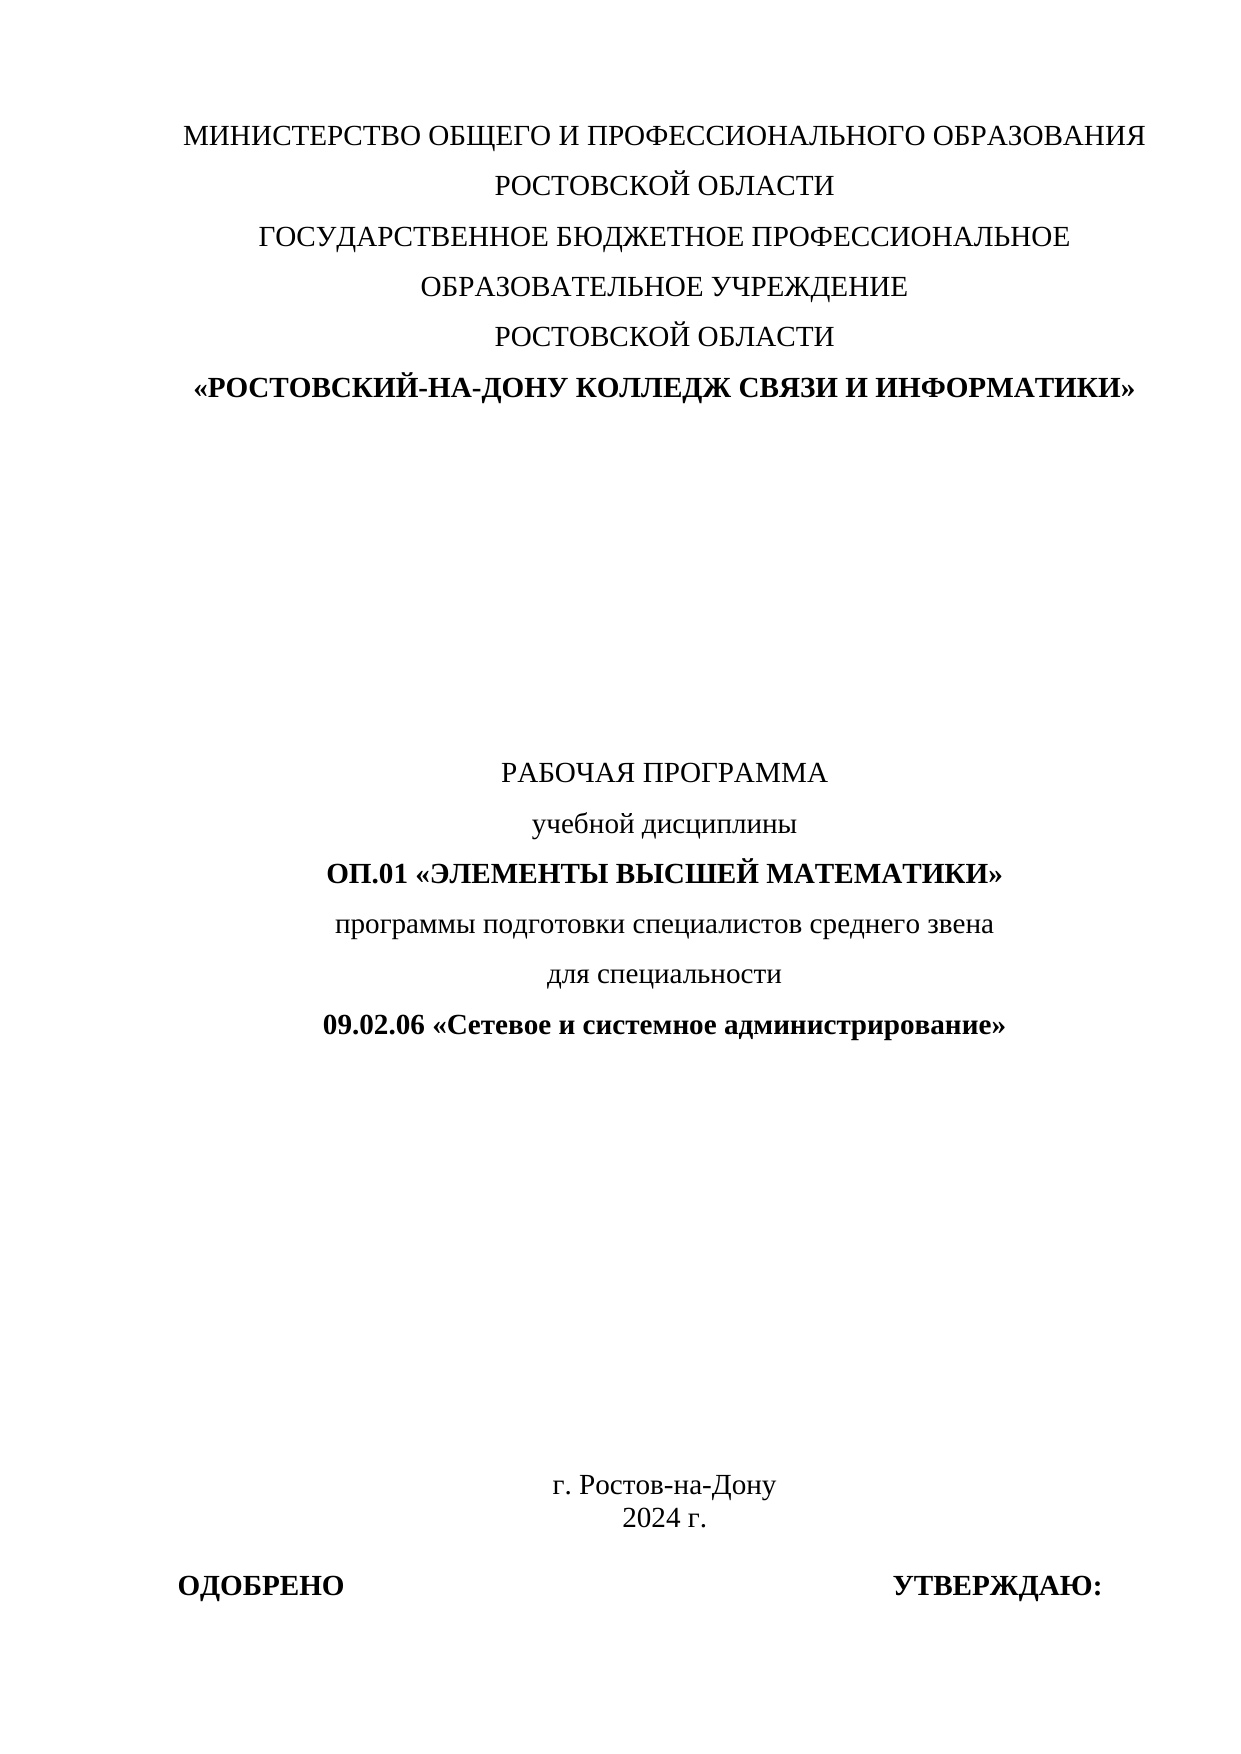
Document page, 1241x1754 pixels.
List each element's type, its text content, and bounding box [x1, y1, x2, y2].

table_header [166, 1568, 763, 1636]
text РОСТОВСКОЙ ОБЛАСТИ [177, 319, 1152, 353]
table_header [763, 1568, 1231, 1636]
text г. Ростов-на-Дону [177, 1467, 1152, 1501]
text 09.02.06 «Сетевое и системное администрирование» [177, 1007, 1152, 1041]
text для специальности [177, 957, 1152, 990]
text ОП.01 «ЭЛЕМЕНТЫ ВЫСШЕЙ МАТЕМАТИКИ» [177, 856, 1152, 889]
text ГОСУДАРСТВЕННОЕ БЮДЖЕТНОЕ ПРОФЕССИОНАЛЬНОЕ ОБРАЗОВАТЕЛЬНОЕ УЧРЕЖДЕНИЕ [177, 219, 1152, 303]
text РАБОЧАЯ ПРОГРАММА [177, 755, 1152, 789]
text «РОСТОВСКИЙ-НА-ДОНУ КОЛЛЕДЖ СВЯЗИ И ИНФОРМАТИКИ» [177, 370, 1152, 403]
text учебной дисциплины [177, 806, 1152, 839]
text программы подготовки специалистов среднего звена [177, 906, 1152, 940]
text МИНИСТЕРСТВО ОБЩЕГО И ПРОФЕССИОНАЛЬНОГО ОБРАЗОВАНИЯ [177, 118, 1152, 152]
text РОСТОВСКОЙ ОБЛАСТИ [177, 168, 1152, 202]
text 2024 г. [177, 1501, 1152, 1534]
